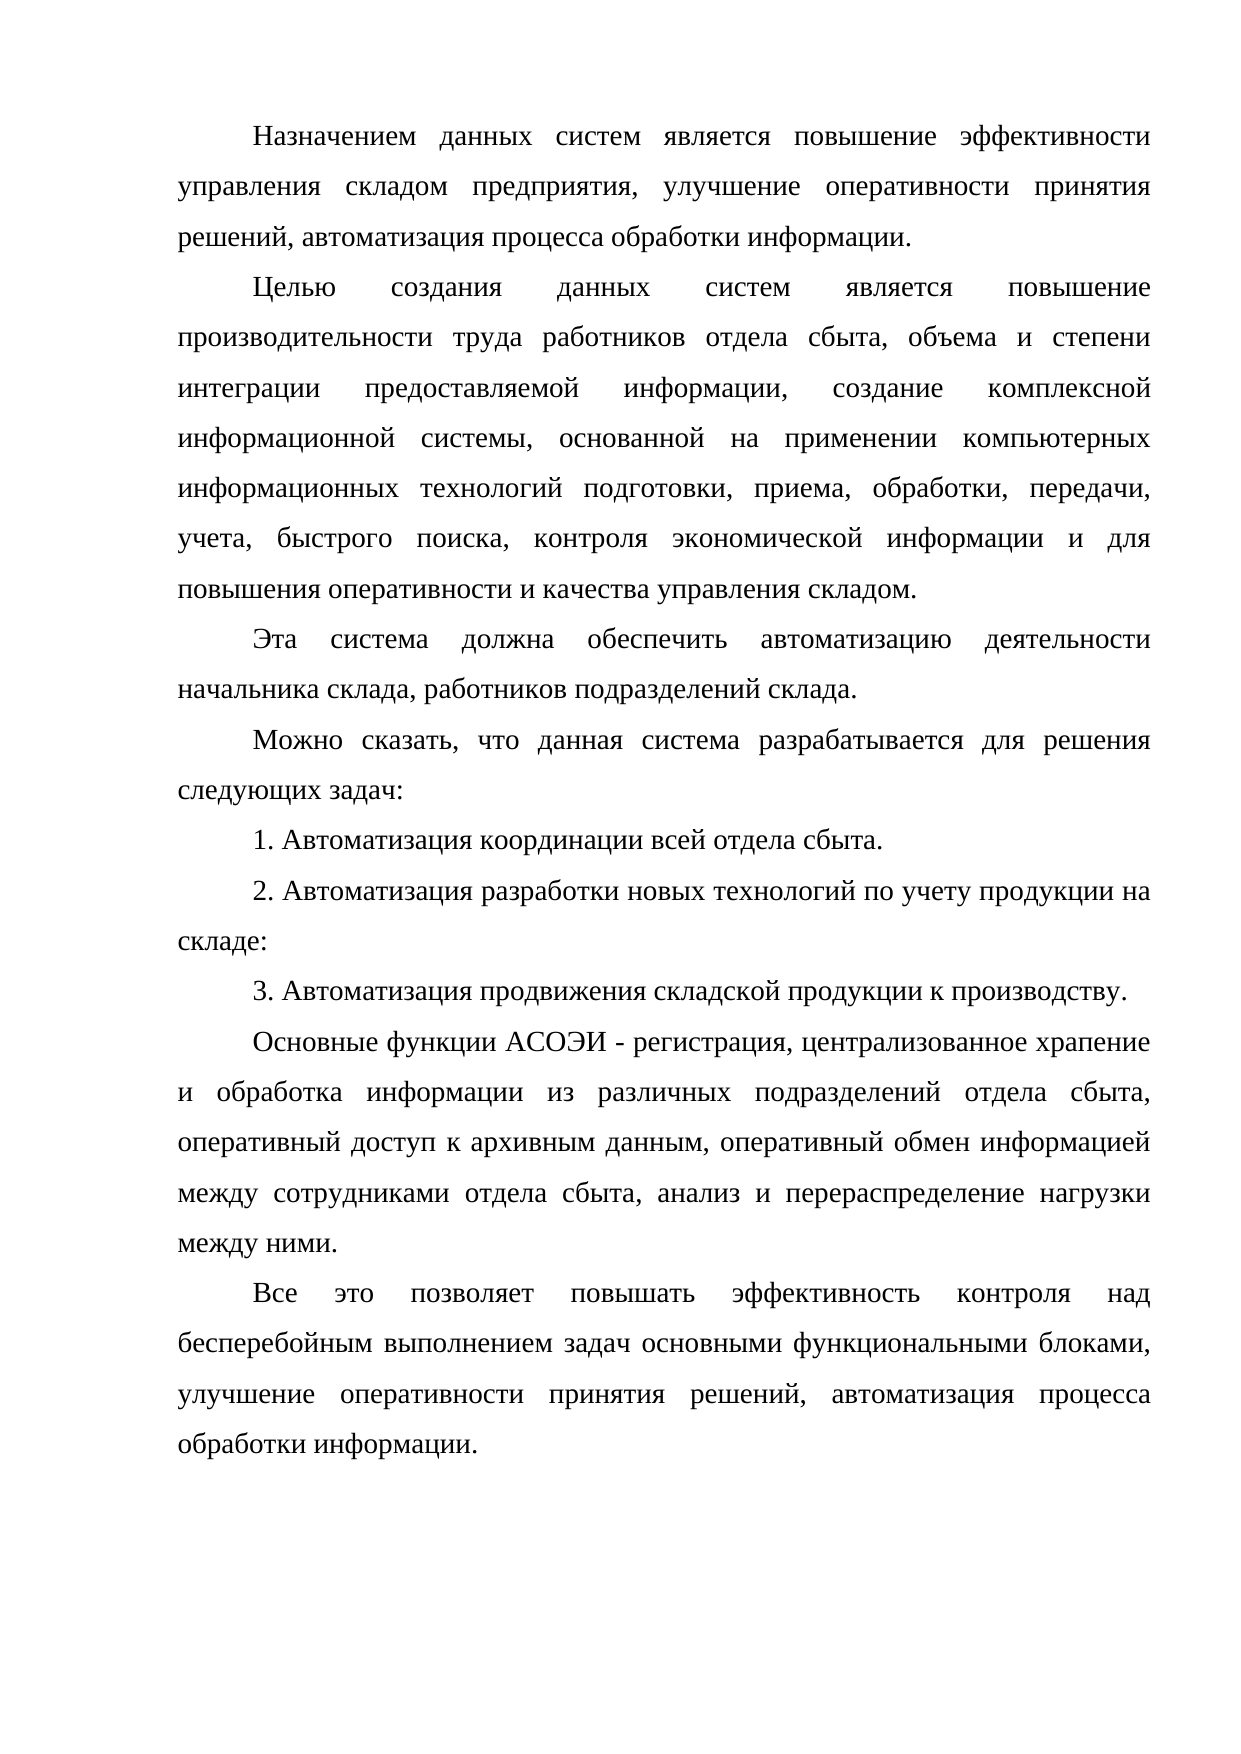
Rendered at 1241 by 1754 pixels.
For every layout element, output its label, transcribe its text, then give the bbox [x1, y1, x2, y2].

text Целью создания данных систем является повышение производительности труда работников отдела сбыта, объема и степени интеграции предоставляемой информации, создание комплексной информационной системы, основанной на применении компьютерных информационных технологий подготовки, приема, обработки, передачи, учета, быстрого поиска, контроля экономической информации и для повышения оперативности и качества управления складом. [177, 269, 1152, 604]
text Можно сказать, что данная система разрабатывается для решения следующих задач: [177, 722, 1152, 806]
text 2. Автоматизация разработки новых технологий по учету продукции на складе: [177, 873, 1152, 957]
text Основные функции АСОЭИ - регистрация, централизованное храпение и обработка информации из различных подразделений отдела сбыта, оперативный доступ к архивным данным, оперативный обмен информацией между сотрудниками отдела сбыта, анализ и перераспределение нагрузки между ними. [177, 1024, 1152, 1258]
text Все это позволяет повышать эффективность контроля над бесперебойным выполнением задач основными функциональными блоками, улучшение оперативности принятия решений, автоматизация процесса обработки информации. [177, 1275, 1152, 1460]
text 3. Автоматизация продвижения складской продукции к производству. [177, 973, 1152, 1007]
text Эта система должна обеспечить автоматизацию деятельности начальника склада, работников подразделений склада. [177, 621, 1152, 705]
text Назначением данных систем является повышение эффективности управления складом предприятия, улучшение оперативности принятия решений, автоматизация процесса обработки информации. [177, 118, 1152, 252]
text 1. Автоматизация координации всей отдела сбыта. [177, 822, 1152, 856]
